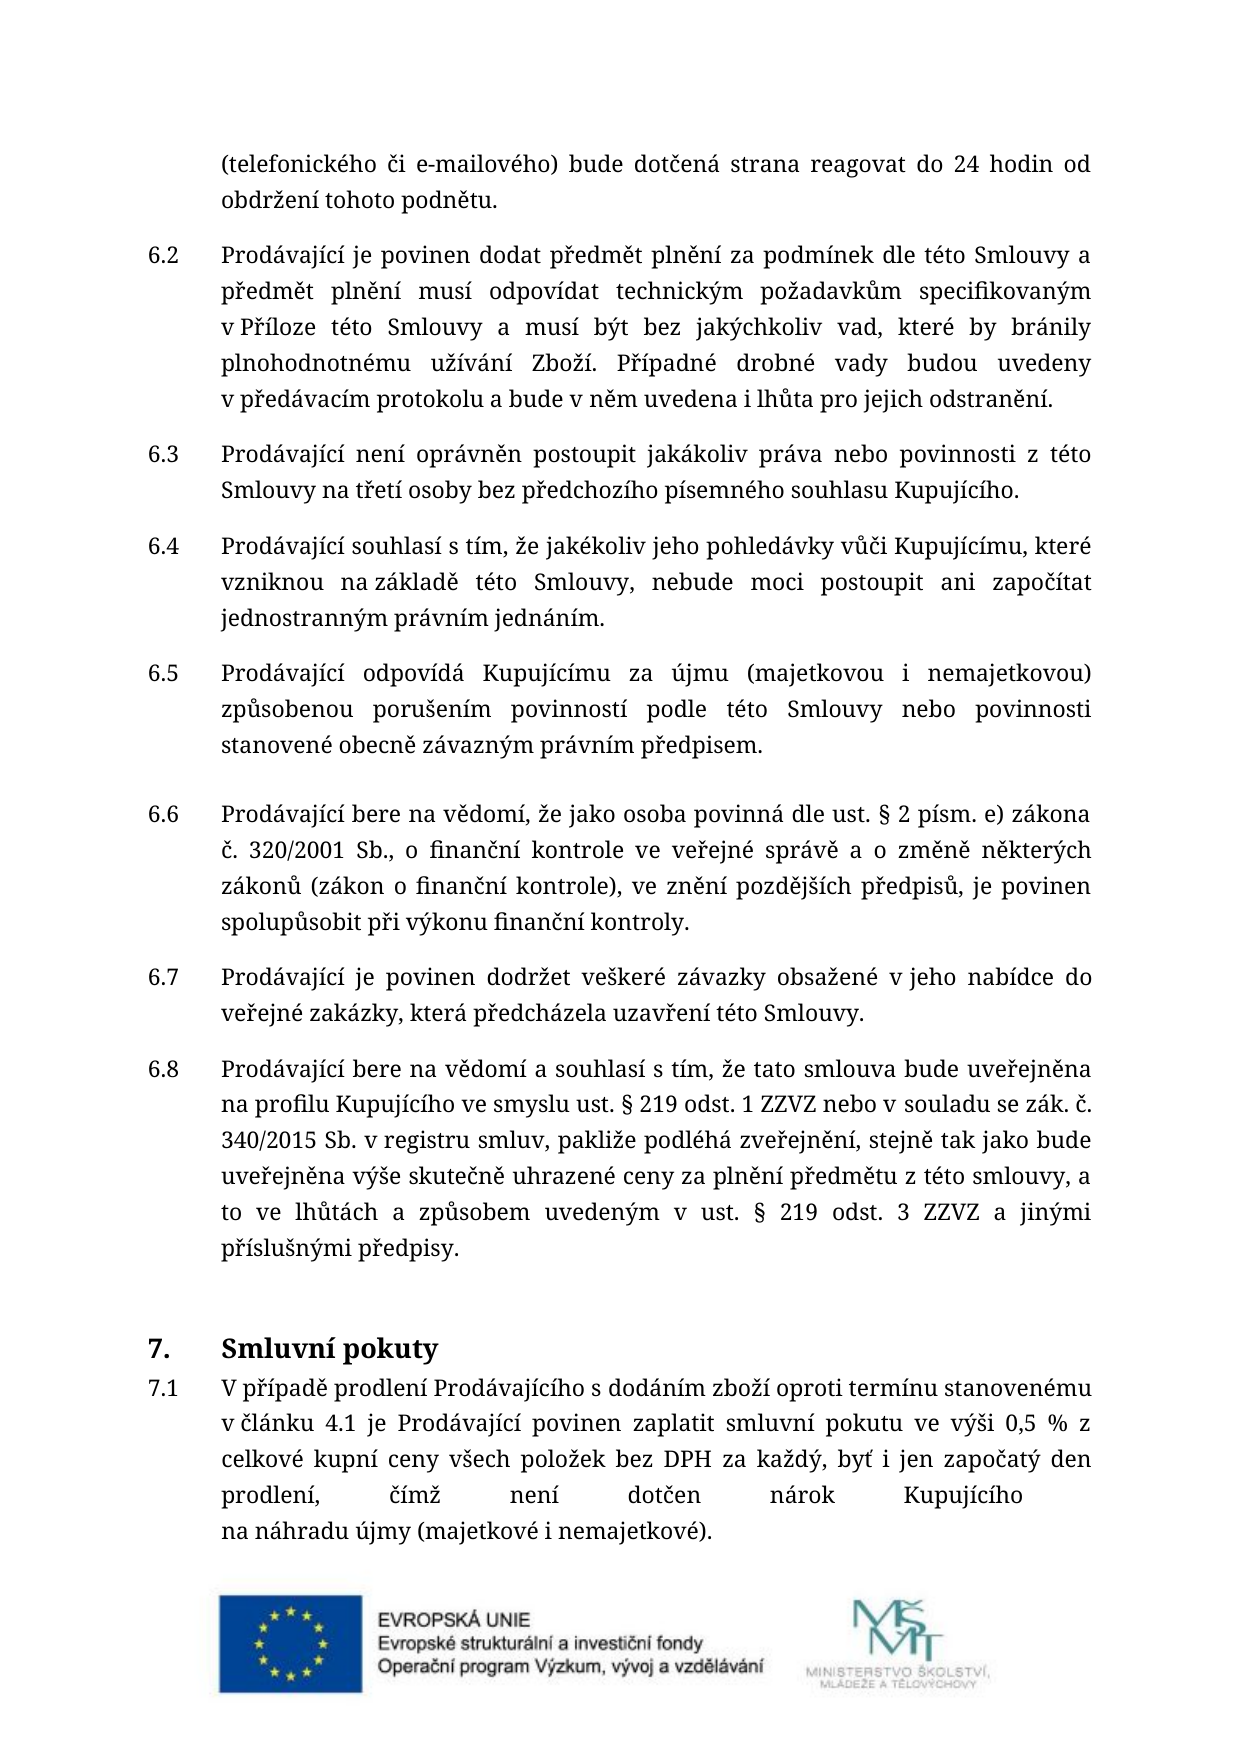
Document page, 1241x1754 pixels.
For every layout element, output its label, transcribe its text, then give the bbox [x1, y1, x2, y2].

text 6.5 Prodávající odpovídá Kupujícímu za újmu (majetkovou i nemajetkovou) způsobenou porušením povinností podle této Smlouvy nebo povinnosti stanovené obecně závazným právním předpisem. [148, 657, 1093, 760]
text 6.6 Prodávající bere na vědomí, že jako osoba povinná dle ust. § 2 písm. e) zákona č. 320/2001 Sb., o finanční kontrole ve veřejné správě a o změně některých zákonů (zákon o finanční kontrole), ve znění pozdějších předpisů, je povinen spolupůsobit při výkonu finanční kontroly. [148, 798, 1093, 937]
text 6.3 Prodávající není oprávněn postoupit jakákoliv práva nebo povinnosti z této Smlouvy na třetí osoby bez předchozího písemného souhlasu Kupujícího. [148, 438, 1093, 506]
picture [147, 1547, 1068, 1729]
text 7.1 V případě prodlení Prodávajícího s dodáním zboží oproti termínu stanovenému v článku 4.1 je Prodávající povinen zaplatit smluvní pokutu ve výši 0,5 % z celkové kupní ceny všech položek bez DPH za každý, byť i jen započatý den prodlení, čímž není dotčen nárok Kupujícího na náhradu újmy (majetkové i nemajetkové). [148, 1371, 1093, 1546]
text 6.8 Prodávající bere na vědomí a souhlasí s tím, že tato smlouva bude uveřejněna na profilu Kupujícího ve smyslu ust. § 219 odst. 1 ZZVZ nebo v souladu se zák. č. 340/2015 Sb. v registru smluv, pakliže podléhá zveřejnění, stejně tak jako bude uveřejněna výše skutečně uhrazené ceny za plnění předmětu z této smlouvy, a to ve lhůtách a způsobem uvedeným v ust. § 219 odst. 3 ZZVZ a jinými příslušnými předpisy. [148, 1052, 1093, 1263]
text 6.2 Prodávající je povinen dodat předmět plnění za podmínek dle této Smlouvy a předmět plnění musí odpovídat technickým požadavkům specifikovaným v Příloze této Smlouvy a musí být bez jakýchkoliv vad, které by bránily plnohodnotnému užívání Zboží. Případné drobné vady budou uvedeny v předávacím protokolu a bude v něm uvedena i lhůta pro jejich odstranění. [148, 239, 1093, 414]
text 7. Smluvní pokuty [148, 1329, 1093, 1366]
text 6.7 Prodávající je povinen dodržet veškeré závazky obsažené v jeho nabídce do veřejné zakázky, která předcházela uzavření této Smlouvy. [148, 961, 1093, 1028]
text 6.4 Prodávající souhlasí s tím, že jakékoliv jeho pohledávky vůči Kupujícímu, které vzniknou na základě této Smlouvy, nebude moci postoupit ani započítat jednostranným právním jednáním. [148, 530, 1093, 633]
